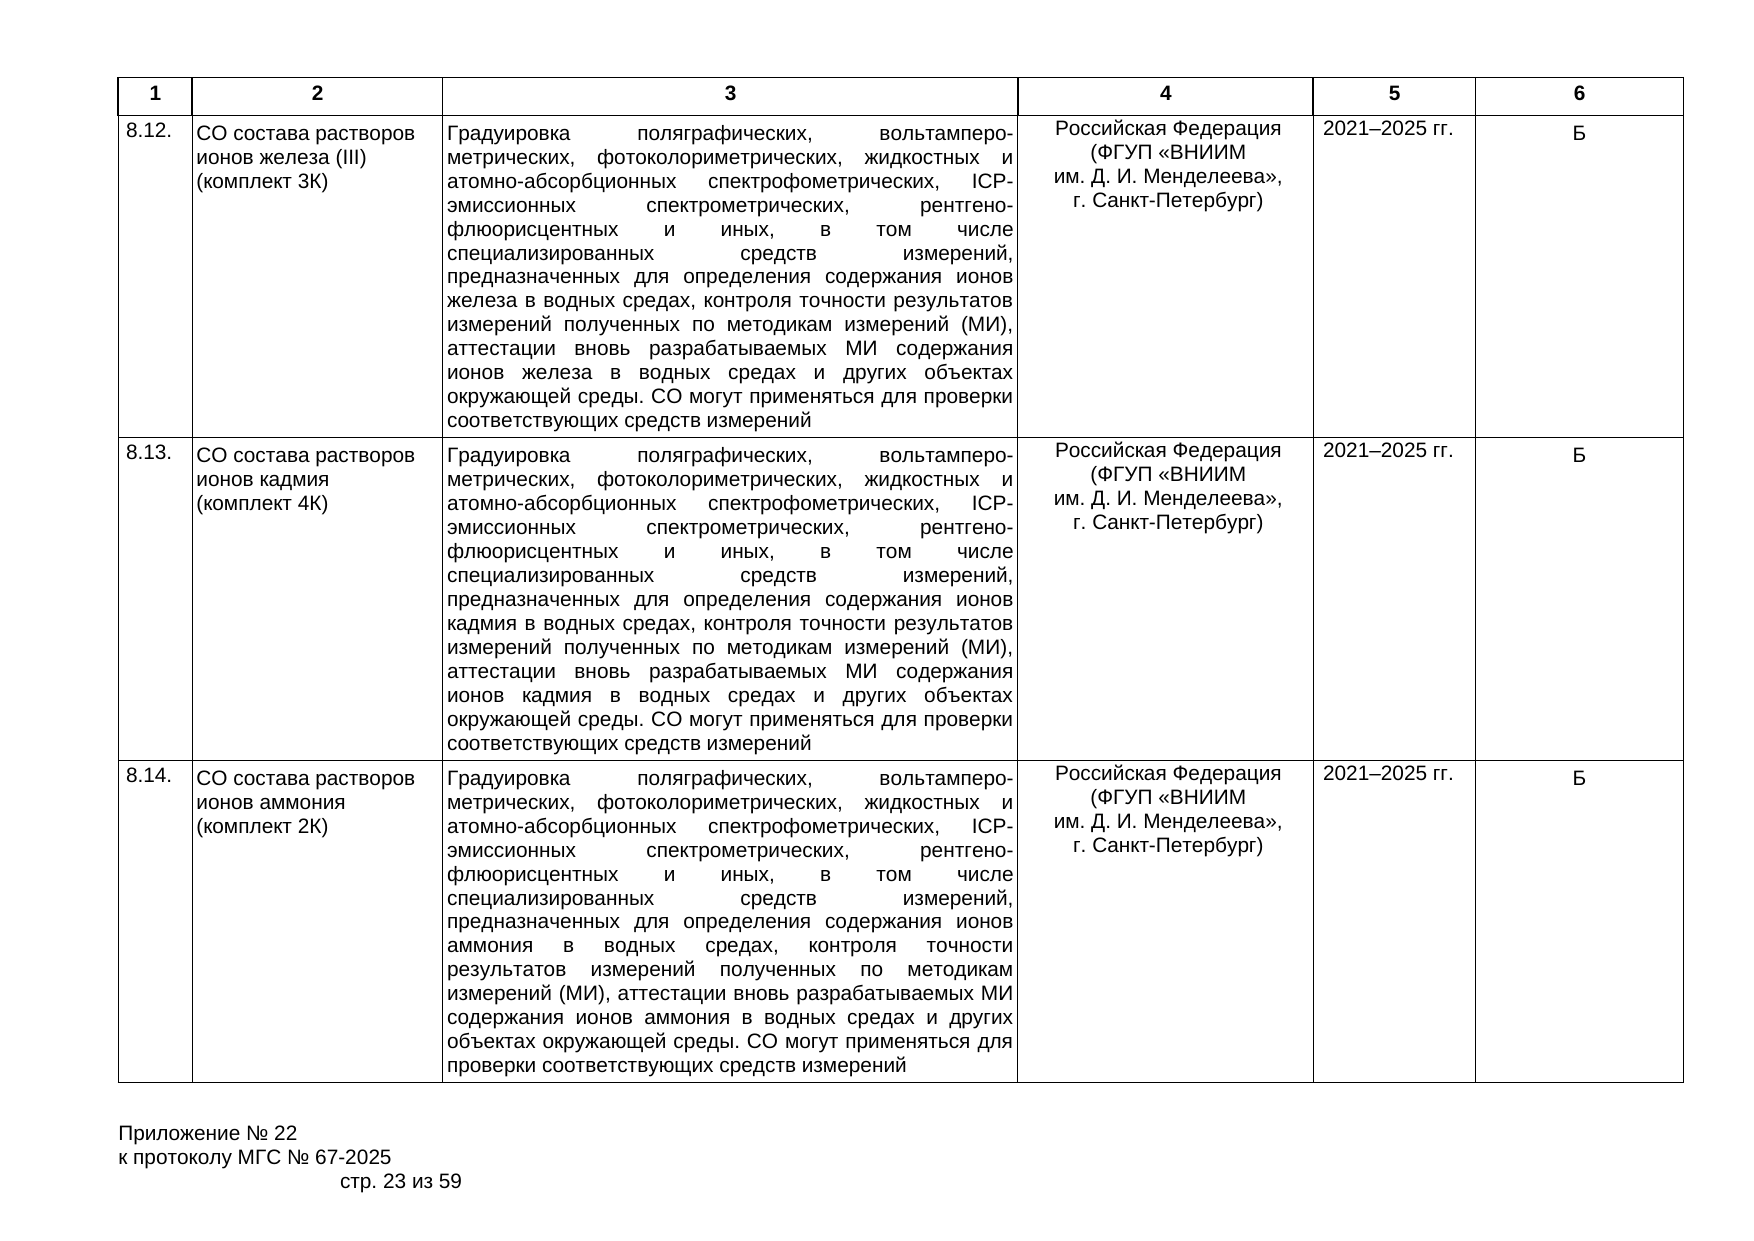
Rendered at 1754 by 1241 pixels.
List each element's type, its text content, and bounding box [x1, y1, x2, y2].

table_cell [119, 438, 192, 759]
table_cell Российская Федерация (ФГУП «ВНИИМ им. Д. И. Менделеева», г. Санкт-Петербург) [1018, 438, 1313, 759]
table_cell Градуировка поляграфических, вольтамперо-метрических, фотоколориметрических, жидкостных и атомно-абсорбционных спектрофометрических, ICP-эмиссионных спектрометрических, рентгено-флюорисцентных и иных, в том числе специализированных средств измерений, предназначенных для определения содержания ионов аммония в водных средах, контроля точности результатов измерений полученных по методикам измерений (МИ), аттестации вновь разрабатываемых МИ содержания ионов аммония в водных средах и других объектах окружающей среды. СО могут применяться для проверки соответствующих средств измерений [443, 761, 1017, 1082]
table_header 5 [1314, 78, 1475, 114]
table_cell 2021–2025 гг. [1314, 438, 1475, 759]
table_cell [119, 761, 192, 1082]
table_cell СО состава растворов ионов кадмия (комплект 4К) [193, 438, 442, 759]
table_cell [1018, 116, 1313, 437]
table_cell СО состава растворов ионов аммония (комплект 2К) [193, 761, 442, 1082]
table_cell Б [1476, 761, 1683, 1082]
table_cell Б [1476, 438, 1683, 759]
table_header 1 [119, 78, 191, 114]
table_header 6 [1476, 78, 1683, 114]
table_cell Б [1476, 116, 1683, 437]
table_cell Градуировка поляграфических, вольтамперо-метрических, фотоколориметрических, жидкостных и атомно-абсорбционных спектрофометрических, ICP-эмиссионных спектрометрических, рентгено-флюорисцентных и иных, в том числе специализированных средств измерений, предназначенных для определения содержания ионов железа в водных средах, контроля точности результатов измерений полученных по методикам измерений (МИ), аттестации вновь разрабатываемых МИ содержания ионов железа в водных средах и других объектах окружающей среды. СО могут применяться для проверки соответствующих средств измерений [443, 116, 1017, 437]
table_cell СО состава растворов ионов железа (III) (комплект 3К) [193, 116, 442, 437]
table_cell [1018, 761, 1313, 1082]
table_header 2 [193, 78, 442, 114]
table_header 4 [1019, 78, 1312, 114]
table_cell 2021–2025 гг. [1314, 116, 1475, 437]
table_header 3 [443, 78, 1017, 114]
table_cell 2021–2025 гг. [1314, 761, 1475, 1082]
table_cell Градуировка поляграфических, вольтамперо-метрических, фотоколориметрических, жидкостных и атомно-абсорбционных спектрофометрических, ICP-эмиссионных спектрометрических, рентгено-флюорисцентных и иных, в том числе специализированных средств измерений, предназначенных для определения содержания ионов кадмия в водных средах, контроля точности результатов измерений полученных по методикам измерений (МИ), аттестации вновь разрабатываемых МИ содержания ионов кадмия в водных средах и других объектах окружающей среды. СО могут применяться для проверки соответствующих средств измерений [443, 438, 1017, 759]
table_cell [119, 116, 192, 437]
